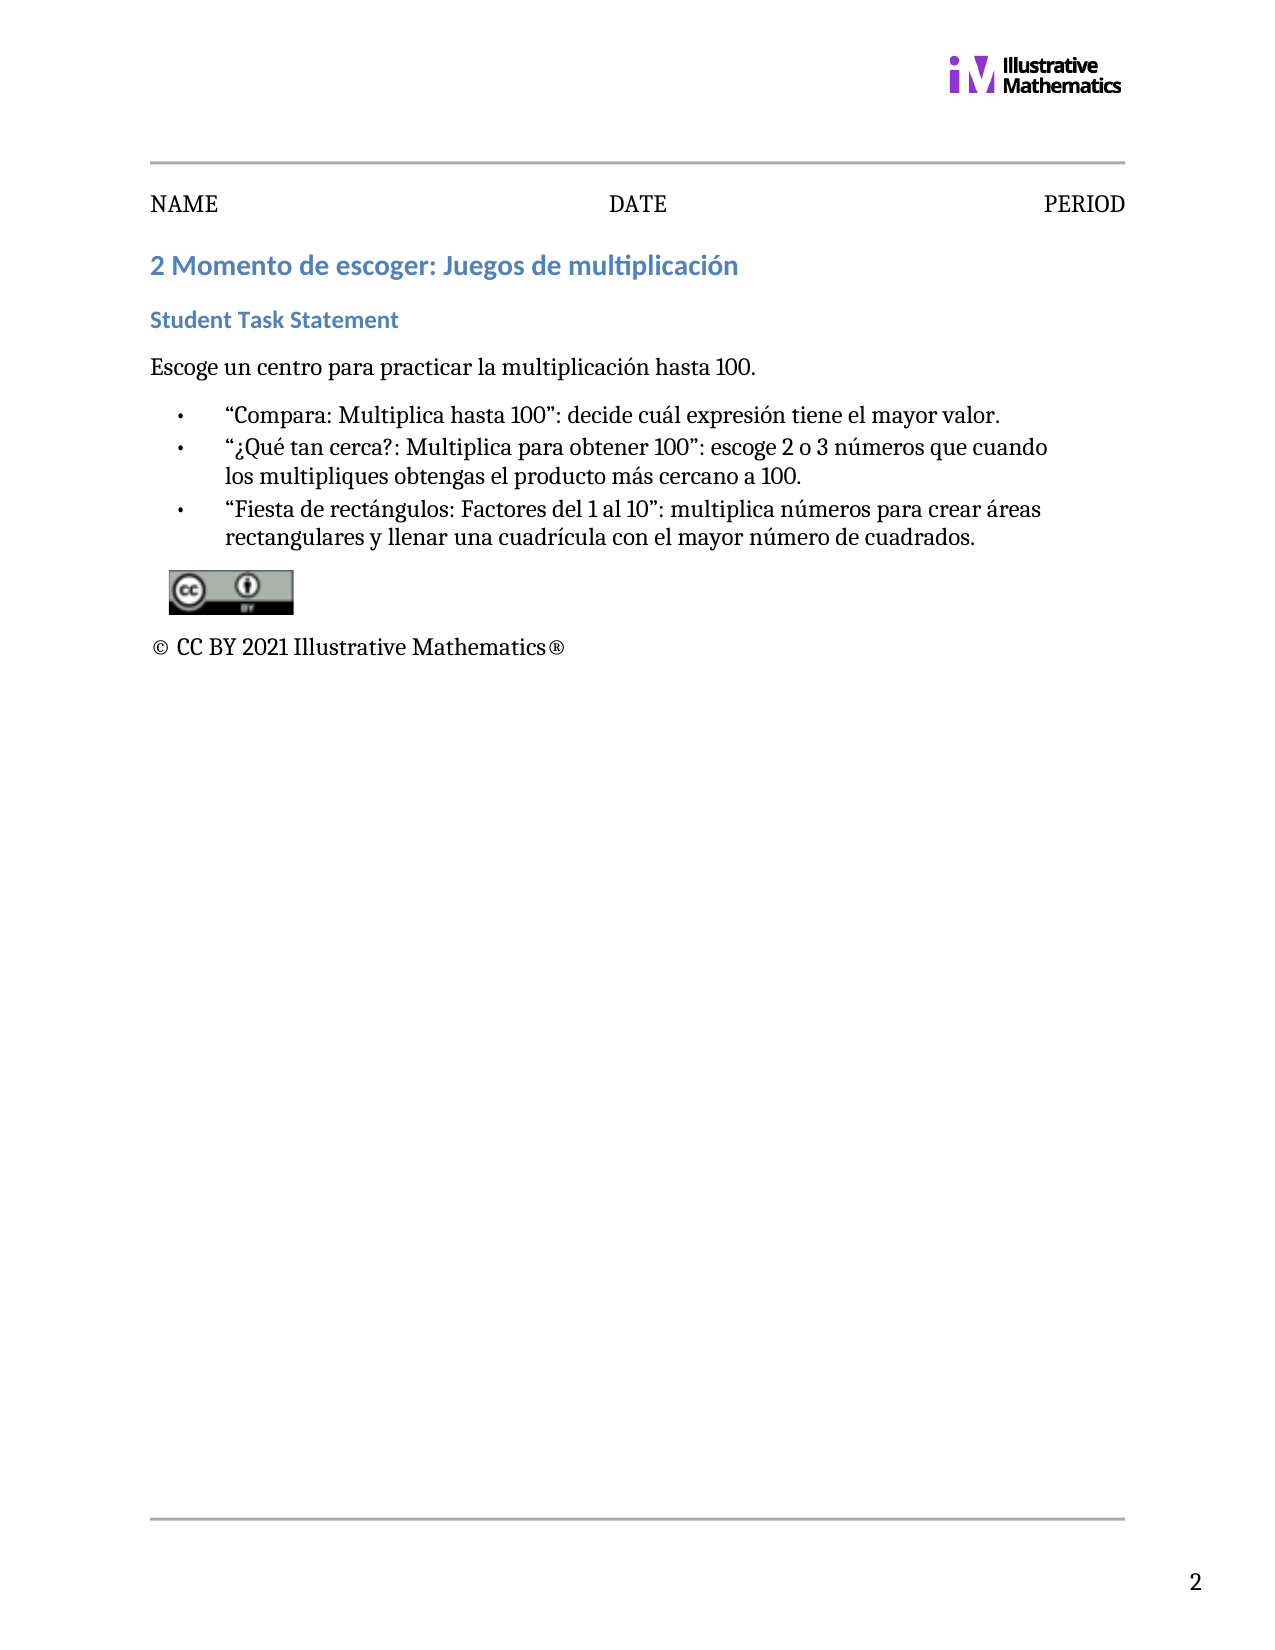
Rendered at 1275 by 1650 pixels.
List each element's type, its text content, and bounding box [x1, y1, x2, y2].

text Escoge un centro para practicar la multiplicación hasta 100. [150, 353, 1125, 382]
list “Compara: Multiplica hasta 100”: decide cuál expresión tiene el mayor valor. [175, 401, 1125, 429]
subtitle Student Task Statement [150, 304, 1125, 334]
picture [949, 55, 1121, 93]
list “¿Qué tan cerca?: Multiplica para obtener 100”: escoge 2 o 3 números que cuando los multipliques obtengas el producto más cercano a 100. [175, 433, 1125, 491]
subtitle 2 Momento de escoger: Juegos de multiplicación [150, 247, 1125, 283]
text © CC BY 2021 Illustrative Mathematics® [150, 633, 1125, 662]
list “Fiesta de rectángulos: Factores del 1 al 10”: multiplica números para crear áreas rectangulares y llenar una cuadrícula con el mayor número de cuadrados. [175, 494, 1125, 552]
picture [168, 570, 294, 615]
